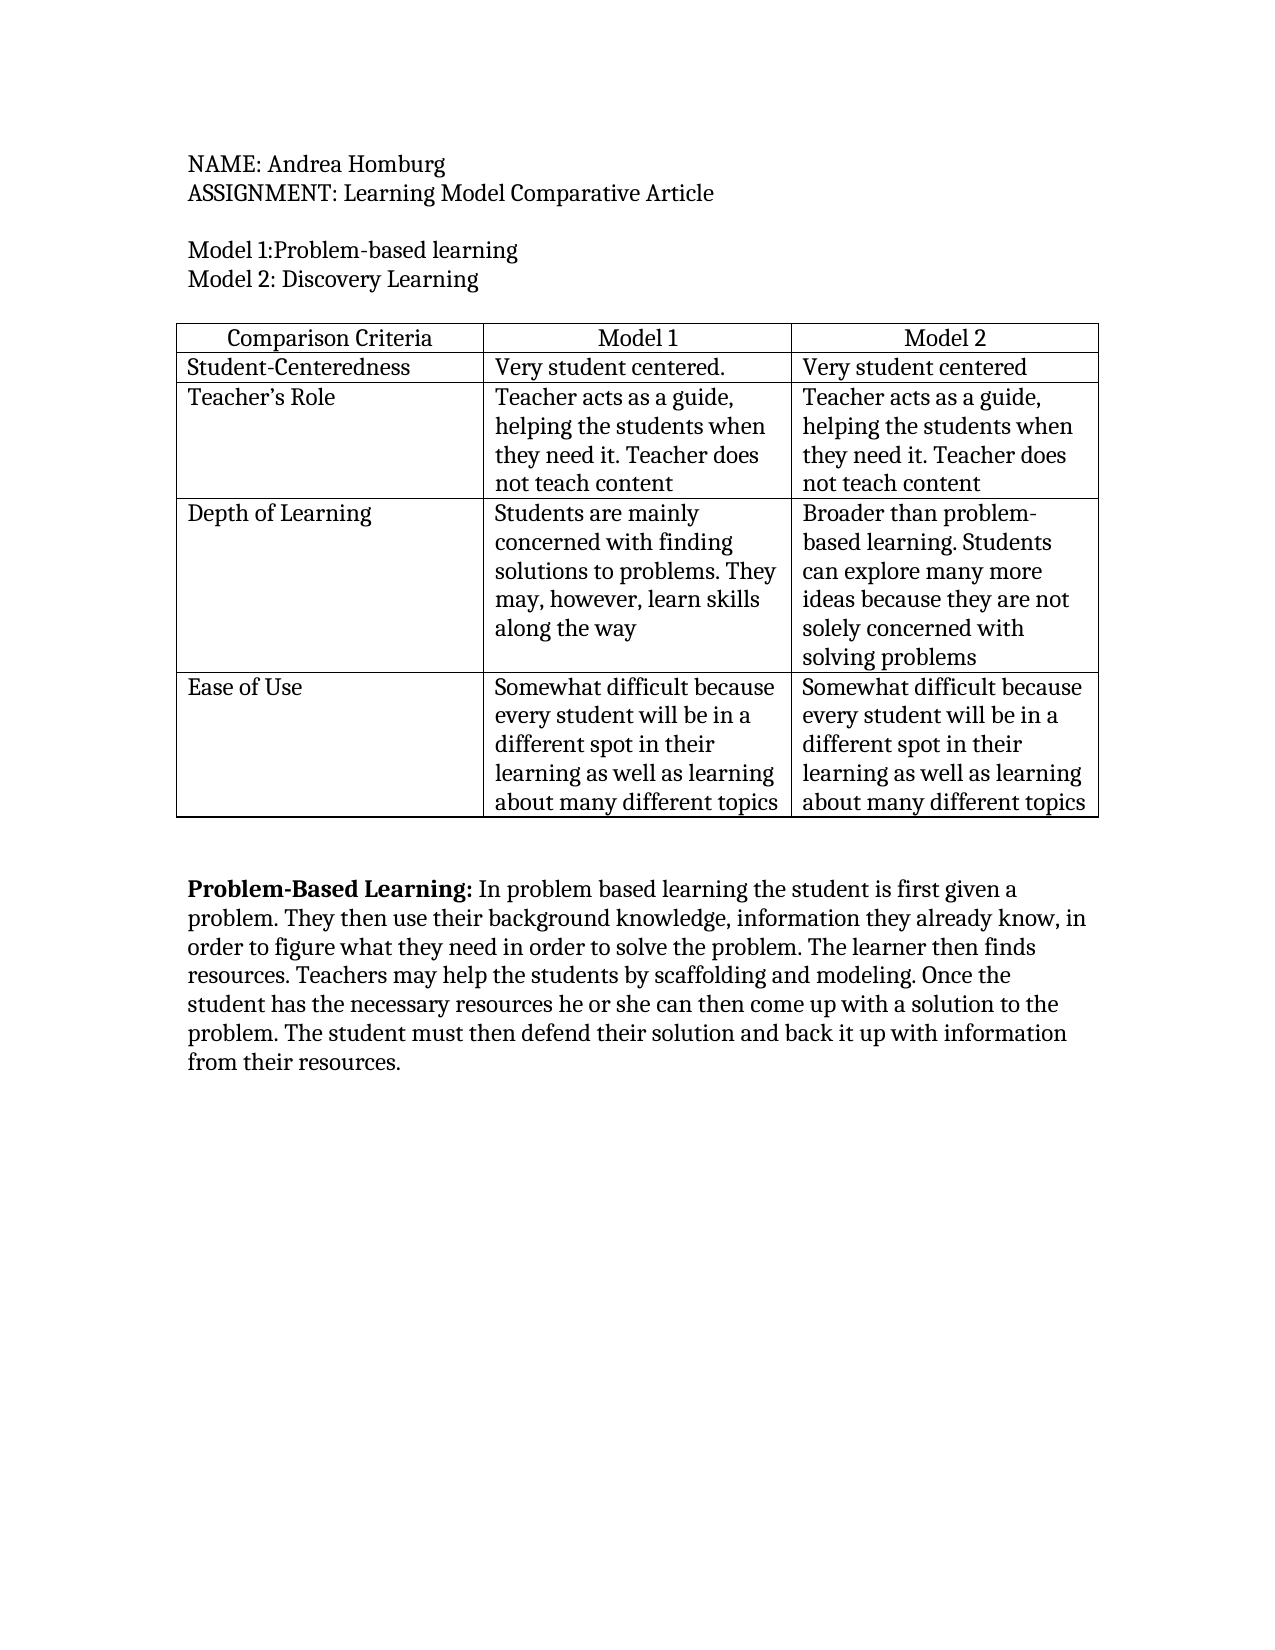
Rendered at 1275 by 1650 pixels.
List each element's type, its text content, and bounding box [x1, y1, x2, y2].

text Problem-Based Learning: In problem based learning the student is first given a problem. They then use their background knowledge, information they already know, in order to figure what they need in order to solve the problem. The learner then finds resources. Teachers may help the students by scaffolding and modeling. Once the student has the necessary resources he or she can then come up with a solution to the problem. The student must then defend their solution and back it up with information from their resources. [187, 875, 1087, 1076]
text NAME: Andrea Homburg [187, 150, 1087, 179]
table_header Model 1 [484, 324, 791, 352]
table_cell Teacher acts as a guide, helping the students when they need it. Teacher does not teach content [792, 383, 1098, 498]
table_cell Somewhat difficult because every student will be in a different spot in their learning as well as learning about many different topics [792, 673, 1098, 816]
text ASSIGNMENT: Learning Model Comparative Article [187, 179, 1087, 207]
text Model 2: Discovery Learning [187, 265, 1087, 294]
table_cell Teacher’s Role [177, 383, 483, 498]
table_cell Ease of Use [177, 673, 483, 816]
table_header Model 2 [792, 324, 1098, 352]
table_cell Teacher acts as a guide, helping the students when they need it. Teacher does not teach content [484, 383, 791, 498]
table_cell Broader than problem-based learning. Students can explore many more ideas because they are not solely concerned with solving problems [792, 499, 1098, 672]
table_cell Students are mainly concerned with finding solutions to problems. They may, however, learn skills along the way [484, 499, 791, 672]
table_cell Depth of Learning [177, 499, 483, 672]
table_cell Very student centered [792, 353, 1098, 382]
table_cell Very student centered. [484, 353, 791, 382]
text Model 1:Problem-based learning [187, 236, 1087, 265]
table_cell Somewhat difficult because every student will be in a different spot in their learning as well as learning about many different topics [484, 673, 791, 816]
table_cell Student-Centeredness [177, 353, 483, 382]
table_header Comparison Criteria [177, 324, 483, 352]
